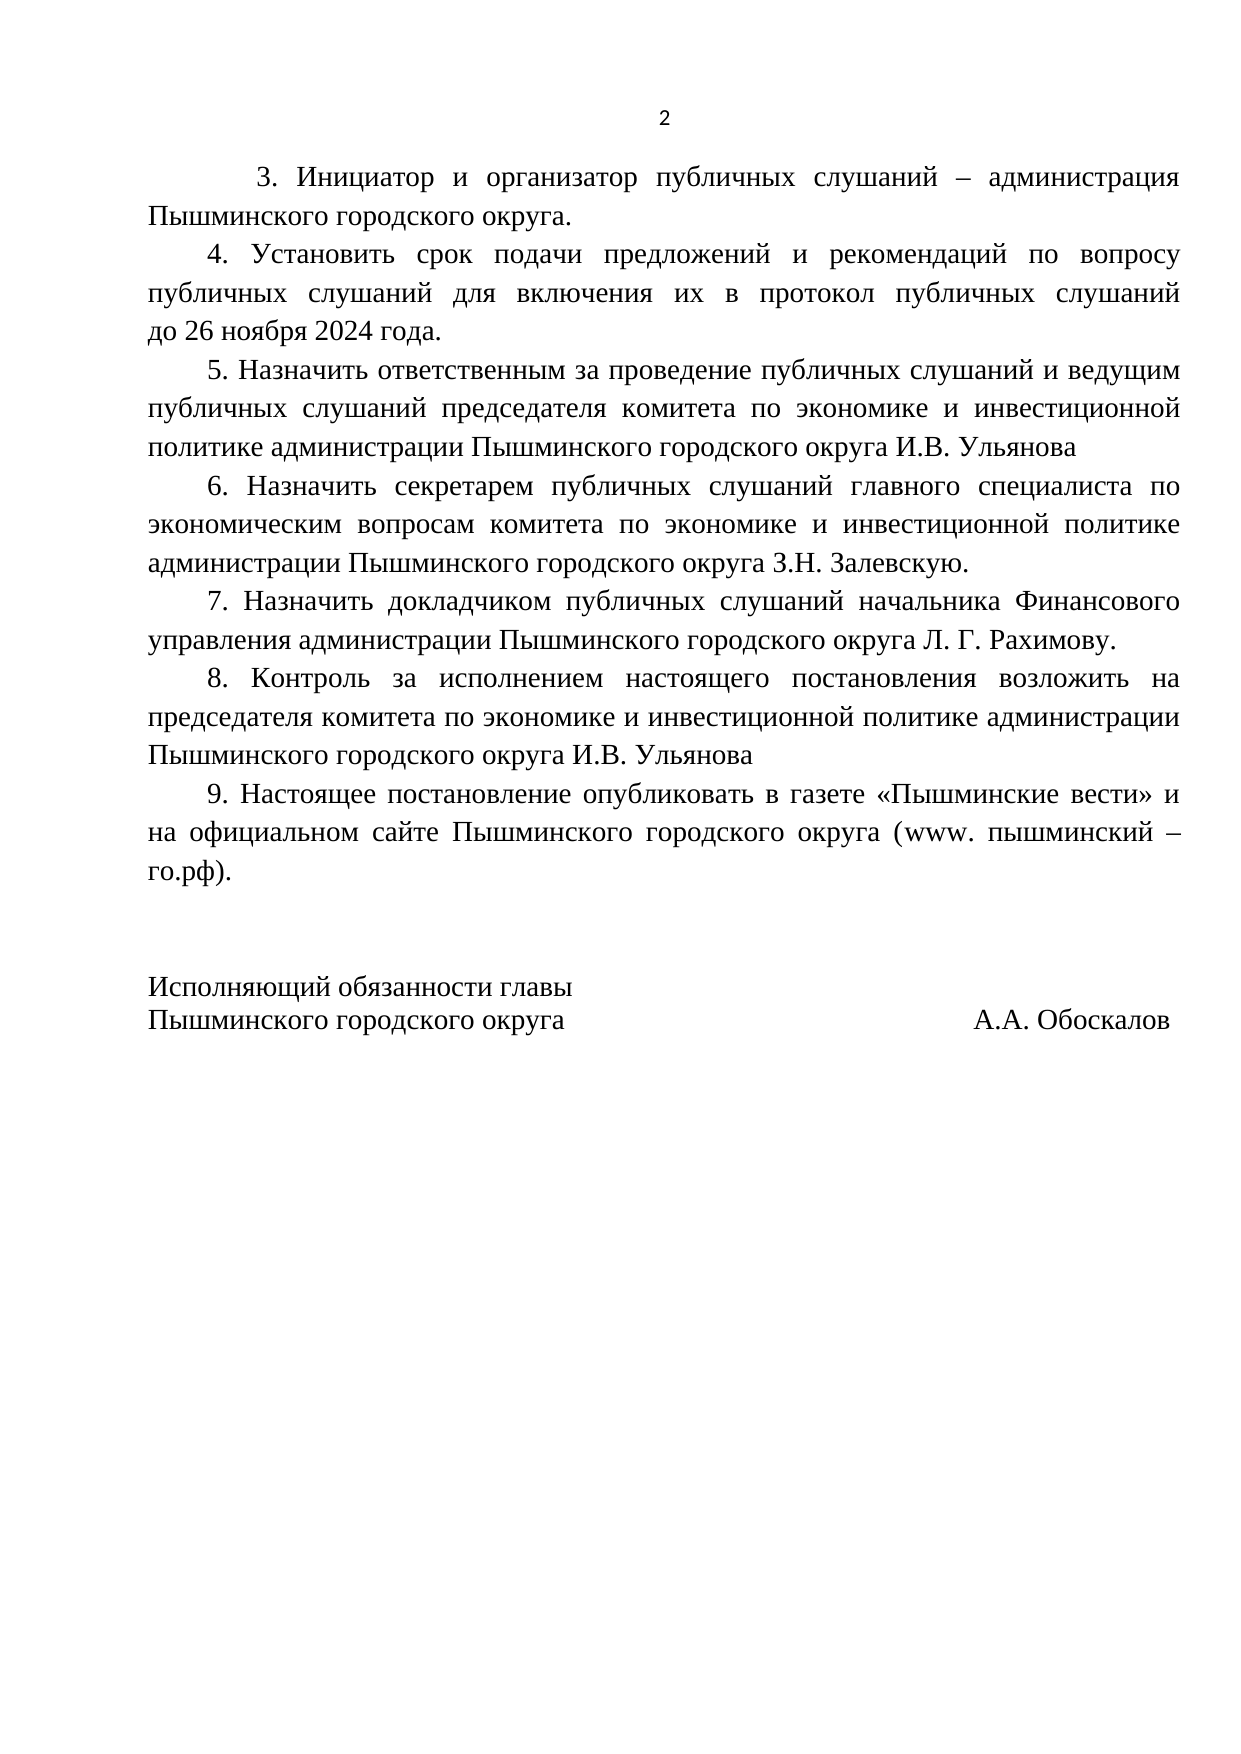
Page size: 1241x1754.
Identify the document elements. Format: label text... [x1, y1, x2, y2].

text 7. Назначить докладчиком публичных слушаний начальника Финансового управления администрации Пышминского городского округа Л. Г. Рахимову. [148, 583, 1181, 655]
text Исполняющий обязанности главы [148, 969, 1181, 1002]
text 4. Установить срок подачи предложений и рекомендаций по вопросу публичных слушаний для включения их в протокол публичных слушаний до 26 ноября 2024 года. [148, 236, 1181, 347]
text 3. Инициатор и организатор публичных слушаний – администрация Пышминского городского округа. [148, 159, 1181, 231]
text 8. Контроль за исполнением настоящего постановления возложить на председателя комитета по экономике и инвестиционной политике администрации Пышминского городского округа И.В. Ульянова [148, 660, 1181, 771]
text 6. Назначить секретарем публичных слушаний главного специалиста по экономическим вопросам комитета по экономике и инвестиционной политике администрации Пышминского городского округа З.Н. Залевскую. [148, 468, 1181, 578]
text 5. Назначить ответственным за проведение публичных слушаний и ведущим публичных слушаний председателя комитета по экономике и инвестиционной политике администрации Пышминского городского округа И.В. Ульянова [148, 352, 1181, 463]
text 9. Настоящее постановление опубликовать в газете «Пышминские вести» и на официальном сайте Пышминского городского округа (www. пышминский –го.рф). [148, 776, 1181, 887]
text Пышминского городского округа А.А. Обоскалов [148, 1002, 1181, 1036]
